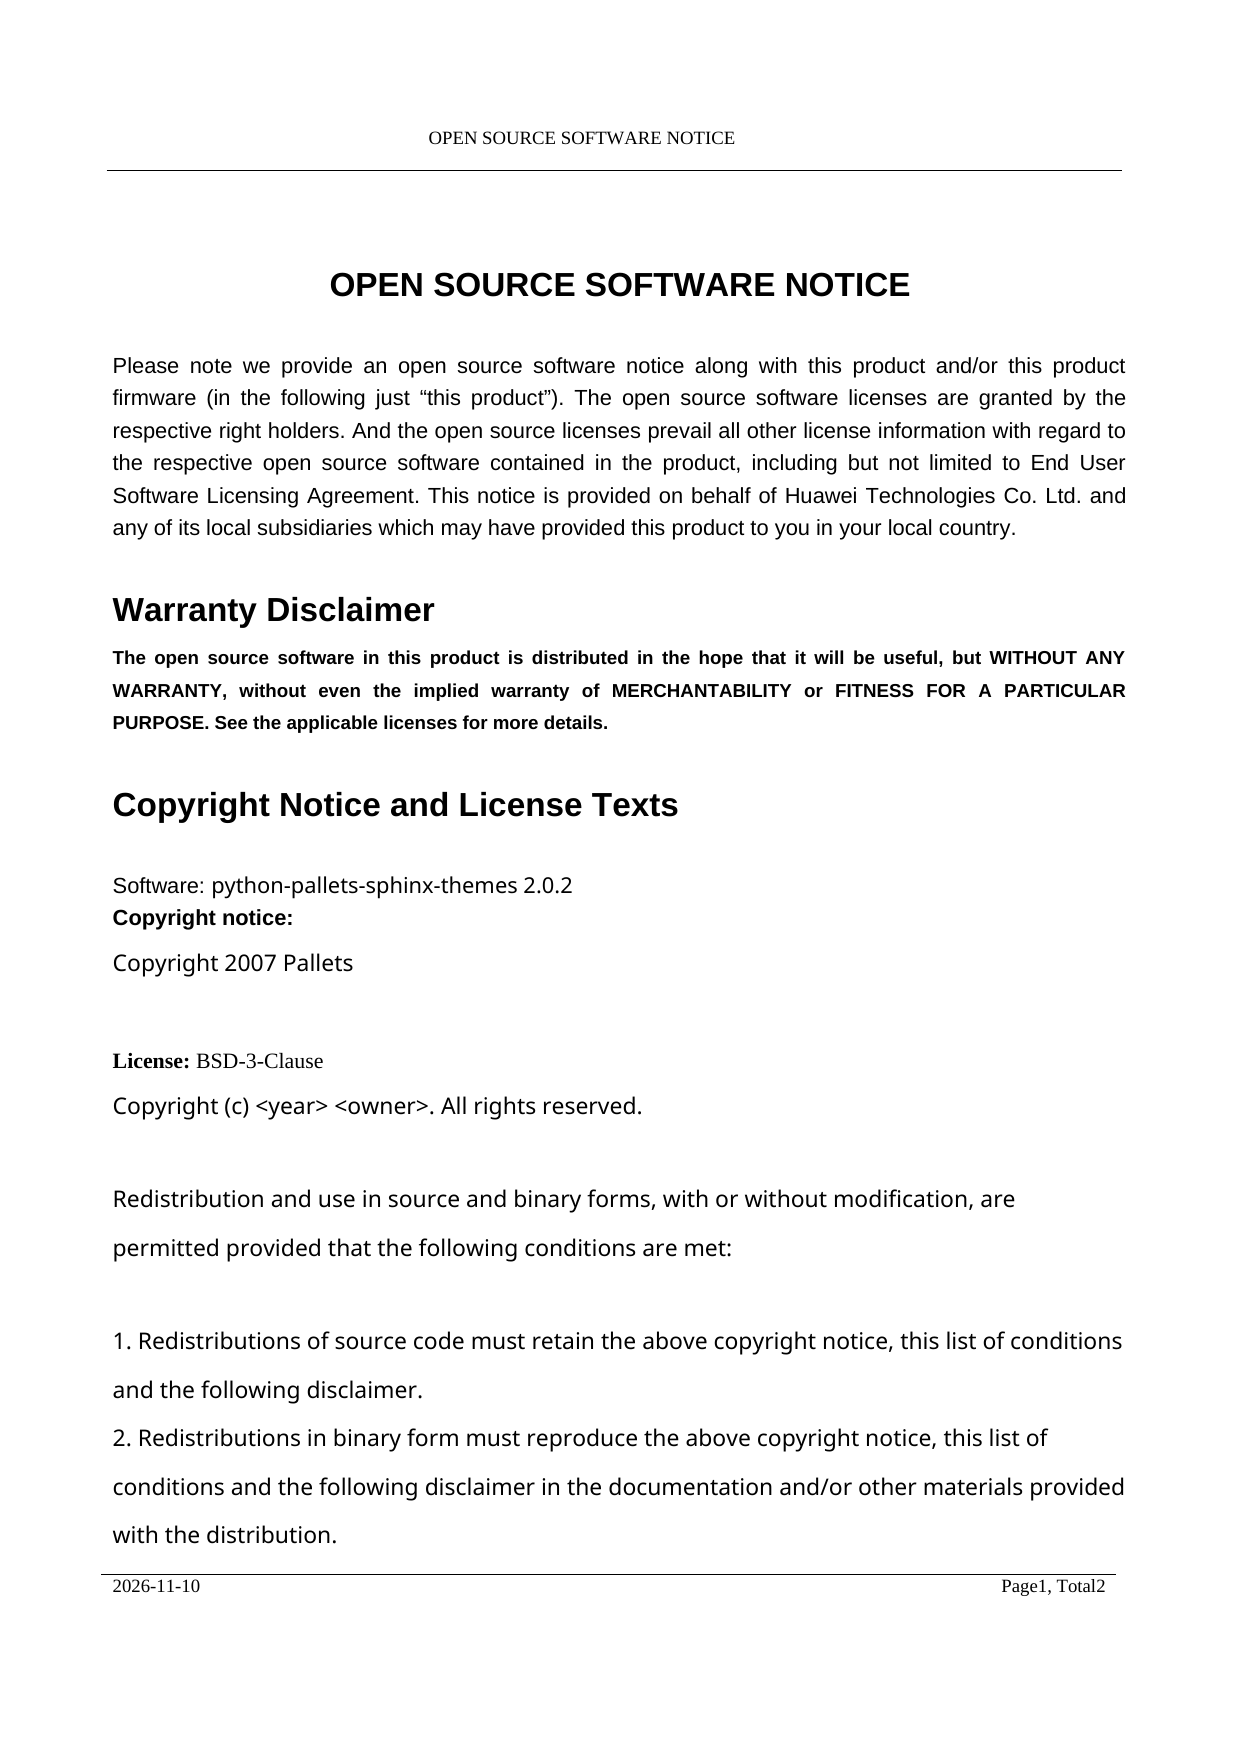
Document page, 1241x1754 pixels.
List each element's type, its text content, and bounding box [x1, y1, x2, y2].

text Software: python-pallets-sphinx-themes 2.0.2 [112, 869, 1128, 901]
text Copyright notice: [112, 901, 1128, 934]
text OPEN SOURCE SOFTWARE NOTICE [112, 251, 1128, 316]
text Copyright 2007 Pallets [112, 947, 1128, 1028]
text Please note we provide an open source software notice along with this product and/or this product firmware (in the following just “this product”). The open source software licenses are granted by the respective right holders. And the open source licenses prevail all other license information with regard to the respective open source software contained in the product, including but not limited to End User Software Licensing Agreement. This notice is provided on behalf of Huawei Technologies Co. Ltd. and any of its local subsidiaries which may have provided this product to you in your local country. [112, 349, 1128, 544]
text Warranty Disclaimer [112, 576, 1128, 641]
text License: BSD-3-Clause [112, 1044, 1128, 1077]
text Copyright (c) <year> <owner>. All rights reserved. [112, 1089, 1128, 1122]
text Copyright Notice and License Texts [112, 771, 1128, 836]
text The open source software in this product is distributed in the hope that it will be useful, but WITHOUT ANY WARRANTY, without even the implied warranty of MERCHANTABILITY or FITNESS FOR A PARTICULAR PURPOSE. See the applicable licenses for more details. [112, 641, 1128, 739]
text 1. Redistributions of source code must retain the above copyright notice, this list of conditions and the following disclaimer. [112, 1324, 1128, 1406]
text Redistribution and use in source and binary forms, with or without modification, are permitted provided that the following conditions are met: [112, 1182, 1128, 1264]
text 2. Redistributions in binary form must reproduce the above copyright notice, this list of conditions and the following disclaimer in the documentation and/or other materials provided with the distribution. [112, 1421, 1128, 1551]
